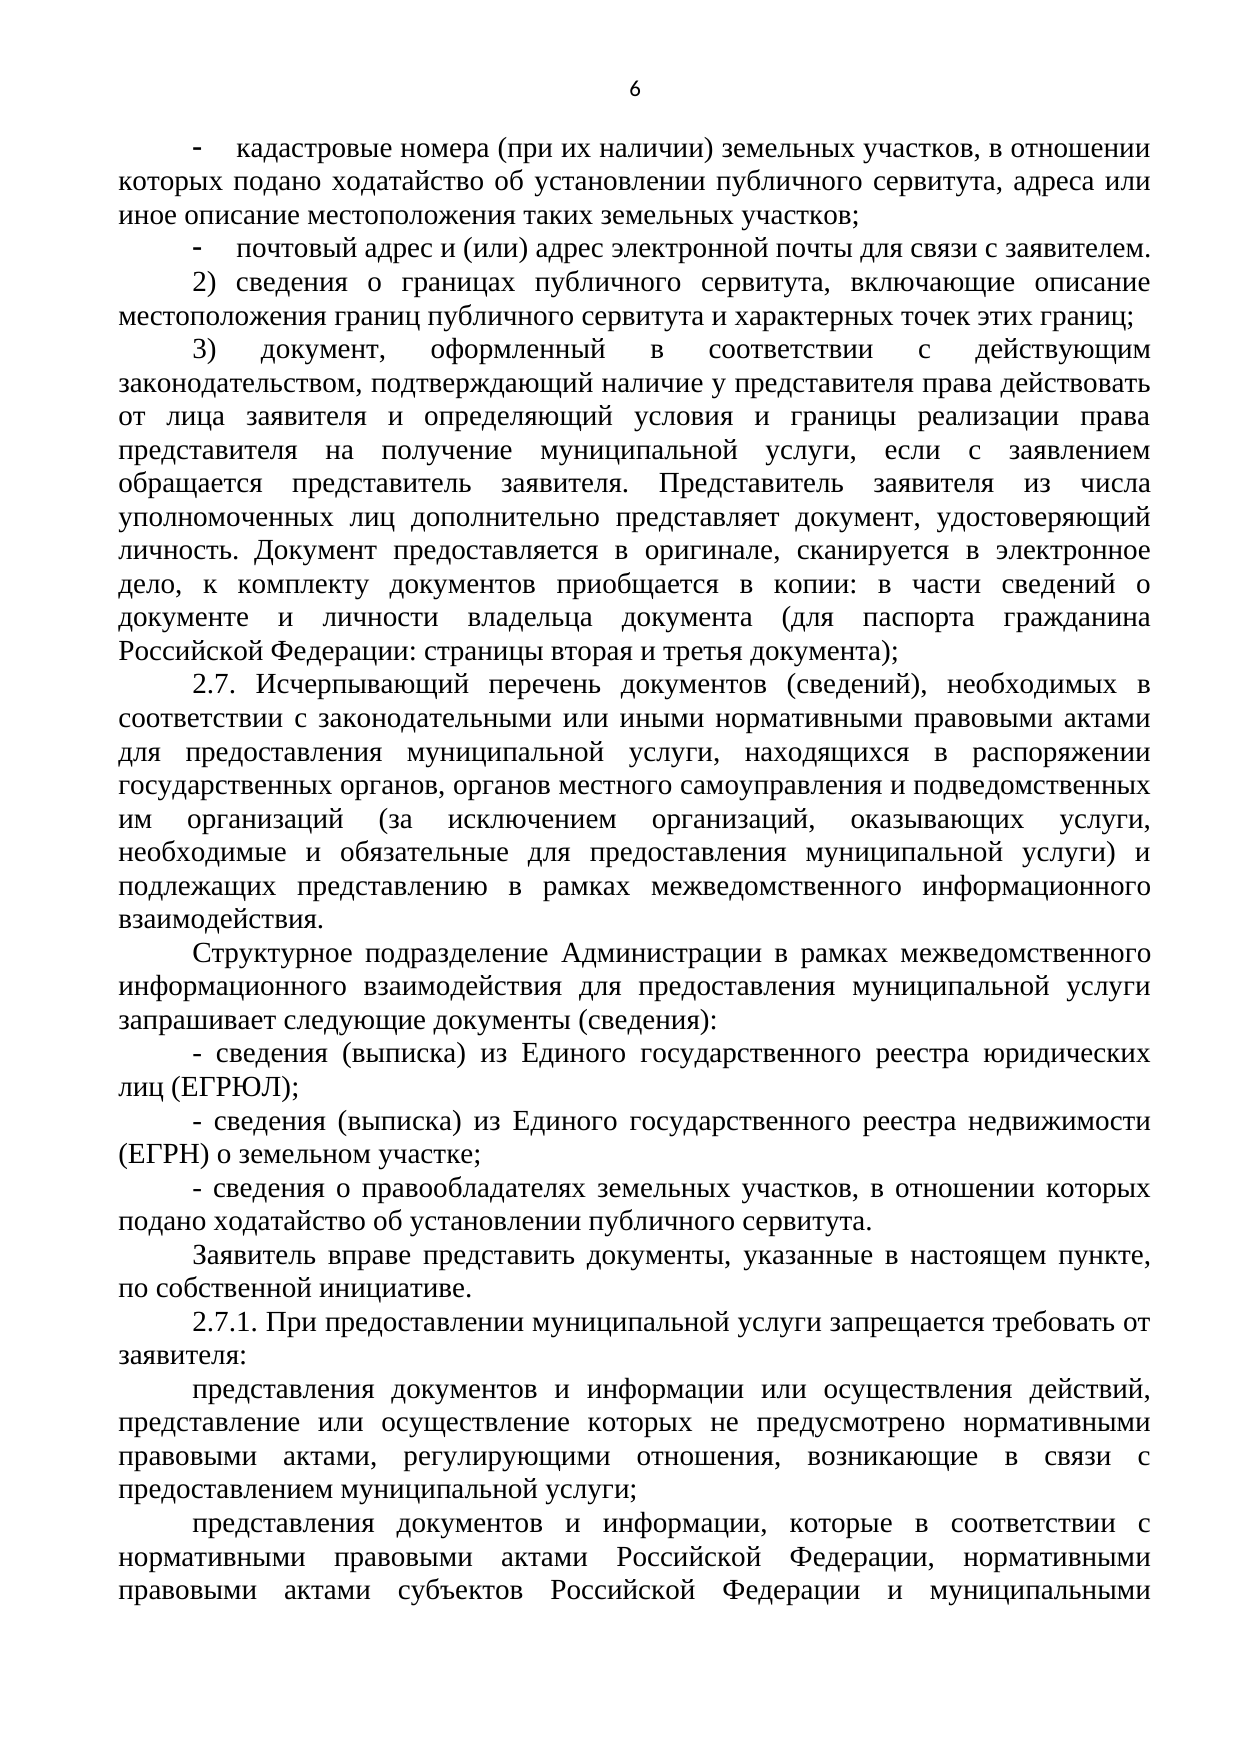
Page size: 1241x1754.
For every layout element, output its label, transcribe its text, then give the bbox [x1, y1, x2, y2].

text - сведения (выписка) из Единого государственного реестра недвижимости (ЕГРН) о земельном участке; [118, 1103, 1152, 1170]
text Структурное подразделение Администрации в рамках межведомственного информационного взаимодействия для предоставления муниципальной услуги запрашивает следующие документы (сведения): [118, 935, 1152, 1036]
text 2.7. Исчерпывающий перечень документов (сведений), необходимых в соответствии с законодательными или иными нормативными правовыми актами для предоставления муниципальной услуги, находящихся в распоряжении государственных органов, органов местного самоуправления и подведомственных им организаций (за исключением организаций, оказывающих услуги, необходимые и обязательные для предоставления муниципальной услуги) и подлежащих представлению в рамках межведомственного информационного взаимодействия. [118, 667, 1152, 935]
text - сведения о правообладателях земельных участков, в отношении которых подано ходатайство об установлении публичного сервитута. [118, 1170, 1152, 1237]
text 2) сведения о границах публичного сервитута, включающие описание местоположения границ публичного сервитута и характерных точек этих границ; [118, 264, 1152, 331]
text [118, 1505, 1152, 1606]
list почтовый адрес и (или) адрес электронной почты для связи с заявителем. [118, 231, 1152, 264]
text Заявитель вправе представить документы, указанные в настоящем пункте, по собственной инициативе. [118, 1237, 1152, 1304]
text представления документов и информации или осуществления действий, представление или осуществление которых не предусмотрено нормативными правовыми актами, регулирующими отношения, возникающие в связи с предоставлением муниципальной услуги; [118, 1371, 1152, 1505]
text 2.7.1. При предоставлении муниципальной услуги запрещается требовать от заявителя: [118, 1304, 1152, 1371]
list кадастровые номера (при их наличии) земельных участков, в отношении которых подано ходатайство об установлении публичного сервитута, адреса или иное описание местоположения таких земельных участков; [118, 130, 1152, 231]
text - сведения (выписка) из Единого государственного реестра юридических лиц (ЕГРЮЛ); [118, 1036, 1152, 1103]
text 3) документ, оформленный в соответствии с действующим законодательством, подтверждающий наличие у представителя права действовать от лица заявителя и определяющий условия и границы реализации права представителя на получение муниципальной услуги, если с заявлением обращается представитель заявителя. Представитель заявителя из числа уполномоченных лиц дополнительно представляет документ, удостоверяющий личность. Документ предоставляется в оригинале, сканируется в электронное дело, к комплекту документов приобщается в копии: в части сведений о документе и личности владельца документа (для паспорта гражданина Российской Федерации: страницы вторая и третья документа); [118, 331, 1152, 667]
